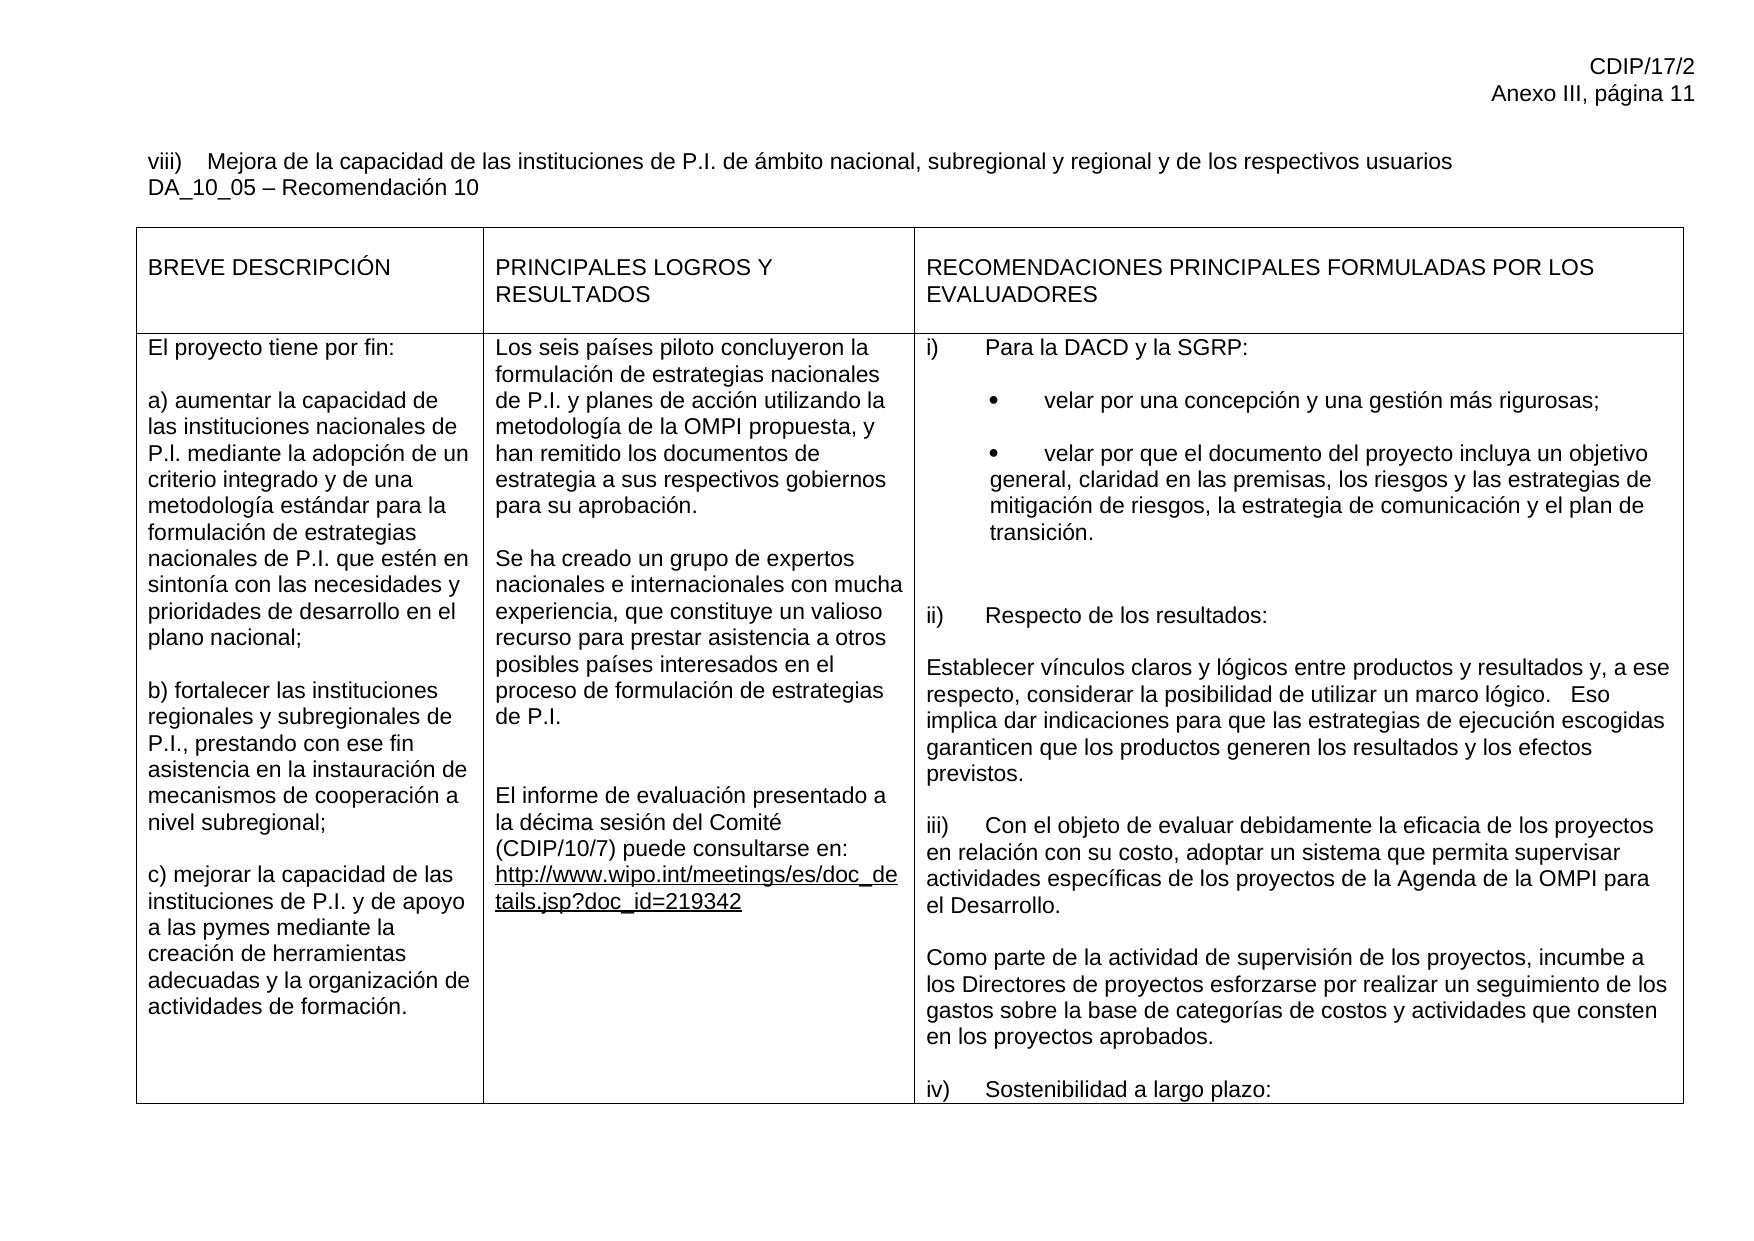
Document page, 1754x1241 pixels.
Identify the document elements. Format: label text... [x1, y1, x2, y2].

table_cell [915, 334, 1683, 1102]
text DA_10_05 – Recomendación 10 [148, 174, 1695, 200]
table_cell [137, 334, 483, 1102]
table_header BREVE DESCRIPCIÓN [137, 228, 483, 333]
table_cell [484, 334, 914, 1102]
text viii) Mejora de la capacidad de las instituciones de P.I. de ámbito nacional, subregional y regional y de los respectivos usuarios [148, 148, 1695, 174]
table_header RECOMENDACIONES PRINCIPALES FORMULADAS POR LOS EVALUADORES [915, 228, 1683, 333]
table_header PRINCIPALES LOGROS Y RESULTADOS [484, 228, 914, 333]
